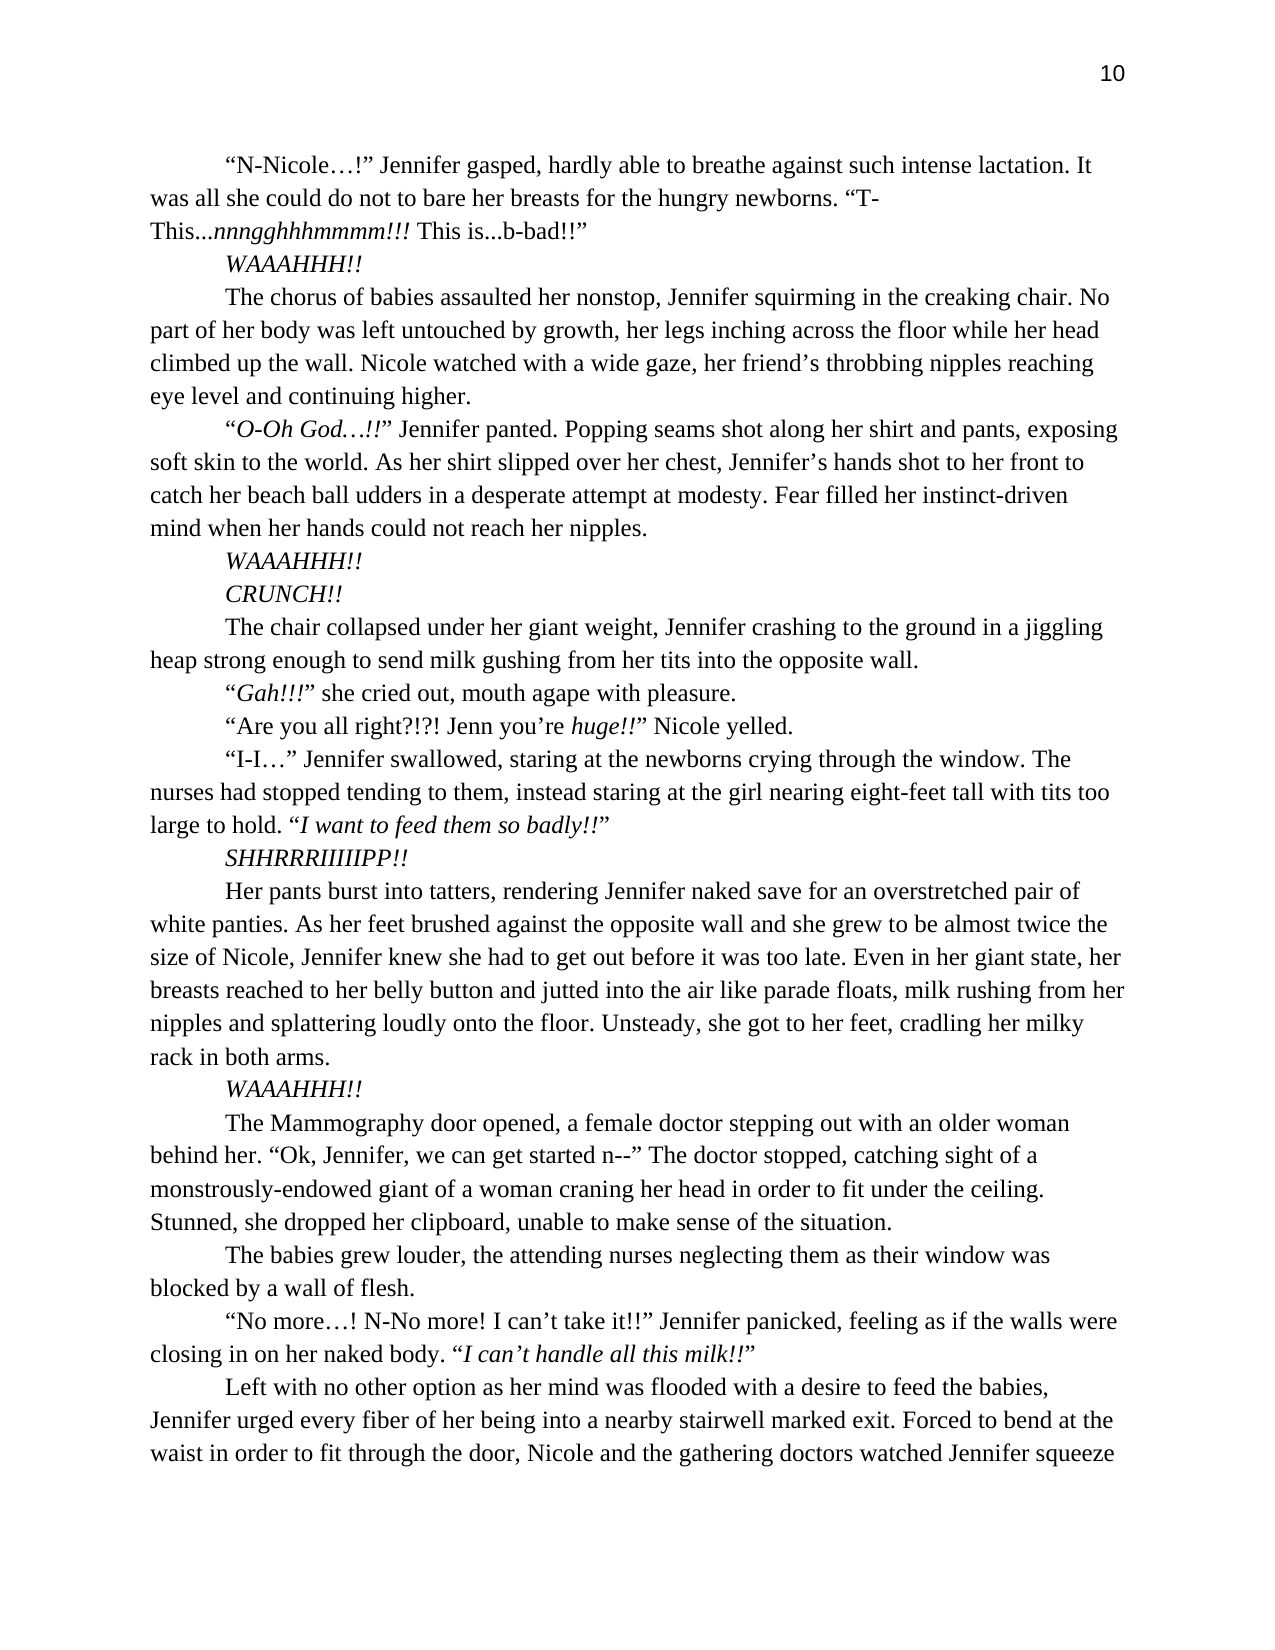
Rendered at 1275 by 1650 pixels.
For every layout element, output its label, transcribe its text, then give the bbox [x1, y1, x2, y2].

text WAAAHHH!! [150, 249, 1125, 278]
text WAAAHHH!! [150, 546, 1125, 575]
text “N-Nicole…!” Jennifer gasped, hardly able to breathe against such intense lactation. It was all she could do not to bare her breasts for the hungry newborns. “T-This...nnngghhhmmmm!!! This is...b-bad!!” [150, 150, 1125, 245]
text “I-I…” Jennifer swallowed, staring at the newborns crying through the window. The nurses had stopped tending to them, instead staring at the girl nearing eight-feet tall with tits too large to hold. “I want to feed them so badly!!” [150, 744, 1125, 839]
text SHHRRRIIIIIPP!! [150, 843, 1125, 872]
text The babies grew louder, the attending nurses neglecting them as their window was blocked by a wall of flesh. [150, 1240, 1125, 1301]
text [150, 1372, 1125, 1467]
text The Mammography door opened, a female doctor stepping out with an older woman behind her. “Ok, Jennifer, we can get started n--” The doctor stopped, catching sight of a monstrously-endowed giant of a woman craning her head in order to fit under the ceiling. Stunned, she dropped her clipboard, unable to make sense of the situation. [150, 1108, 1125, 1235]
text “No more…! N-No more! I can’t take it!!” Jennifer panicked, feeling as if the walls were closing in on her naked body. “I can’t handle all this milk!!” [150, 1306, 1125, 1367]
text Her pants burst into tatters, rendering Jennifer naked save for an overstretched pair of white panties. As her feet brushed against the opposite wall and she grew to be almost twice the size of Nicole, Jennifer knew she had to get out before it was too late. Even in her giant state, her breasts reached to her belly button and jutted into the air like parade floats, milk rushing from her nipples and splattering loudly onto the floor. Unsteady, she got to her feet, cradling her milky rack in both arms. [150, 876, 1125, 1070]
text “Are you all right?!?! Jenn you’re huge!!” Nicole yelled. [150, 711, 1125, 740]
text “Gah!!!” she cried out, mouth agape with pleasure. [150, 678, 1125, 707]
text The chair collapsed under her giant weight, Jennifer crashing to the ground in a jiggling heap strong enough to send milk gushing from her tits into the opposite wall. [150, 612, 1125, 674]
text CRUNCH!! [150, 579, 1125, 608]
text WAAAHHH!! [150, 1074, 1125, 1103]
text “O-Oh God…!!” Jennifer panted. Popping seams shot along her shirt and pants, exposing soft skin to the world. As her shirt slipped over her chest, Jennifer’s hands shot to her front to catch her beach ball udders in a desperate attempt at modesty. Fear filled her instinct-driven mind when her hands could not reach her nipples. [150, 414, 1125, 542]
text The chorus of babies assaulted her nonstop, Jennifer squirming in the creaking chair. No part of her body was left untouched by growth, her legs inching across the floor while her head climbed up the wall. Nicole watched with a wide gaze, her friend’s throbbing nipples reaching eye level and continuing higher. [150, 282, 1125, 410]
